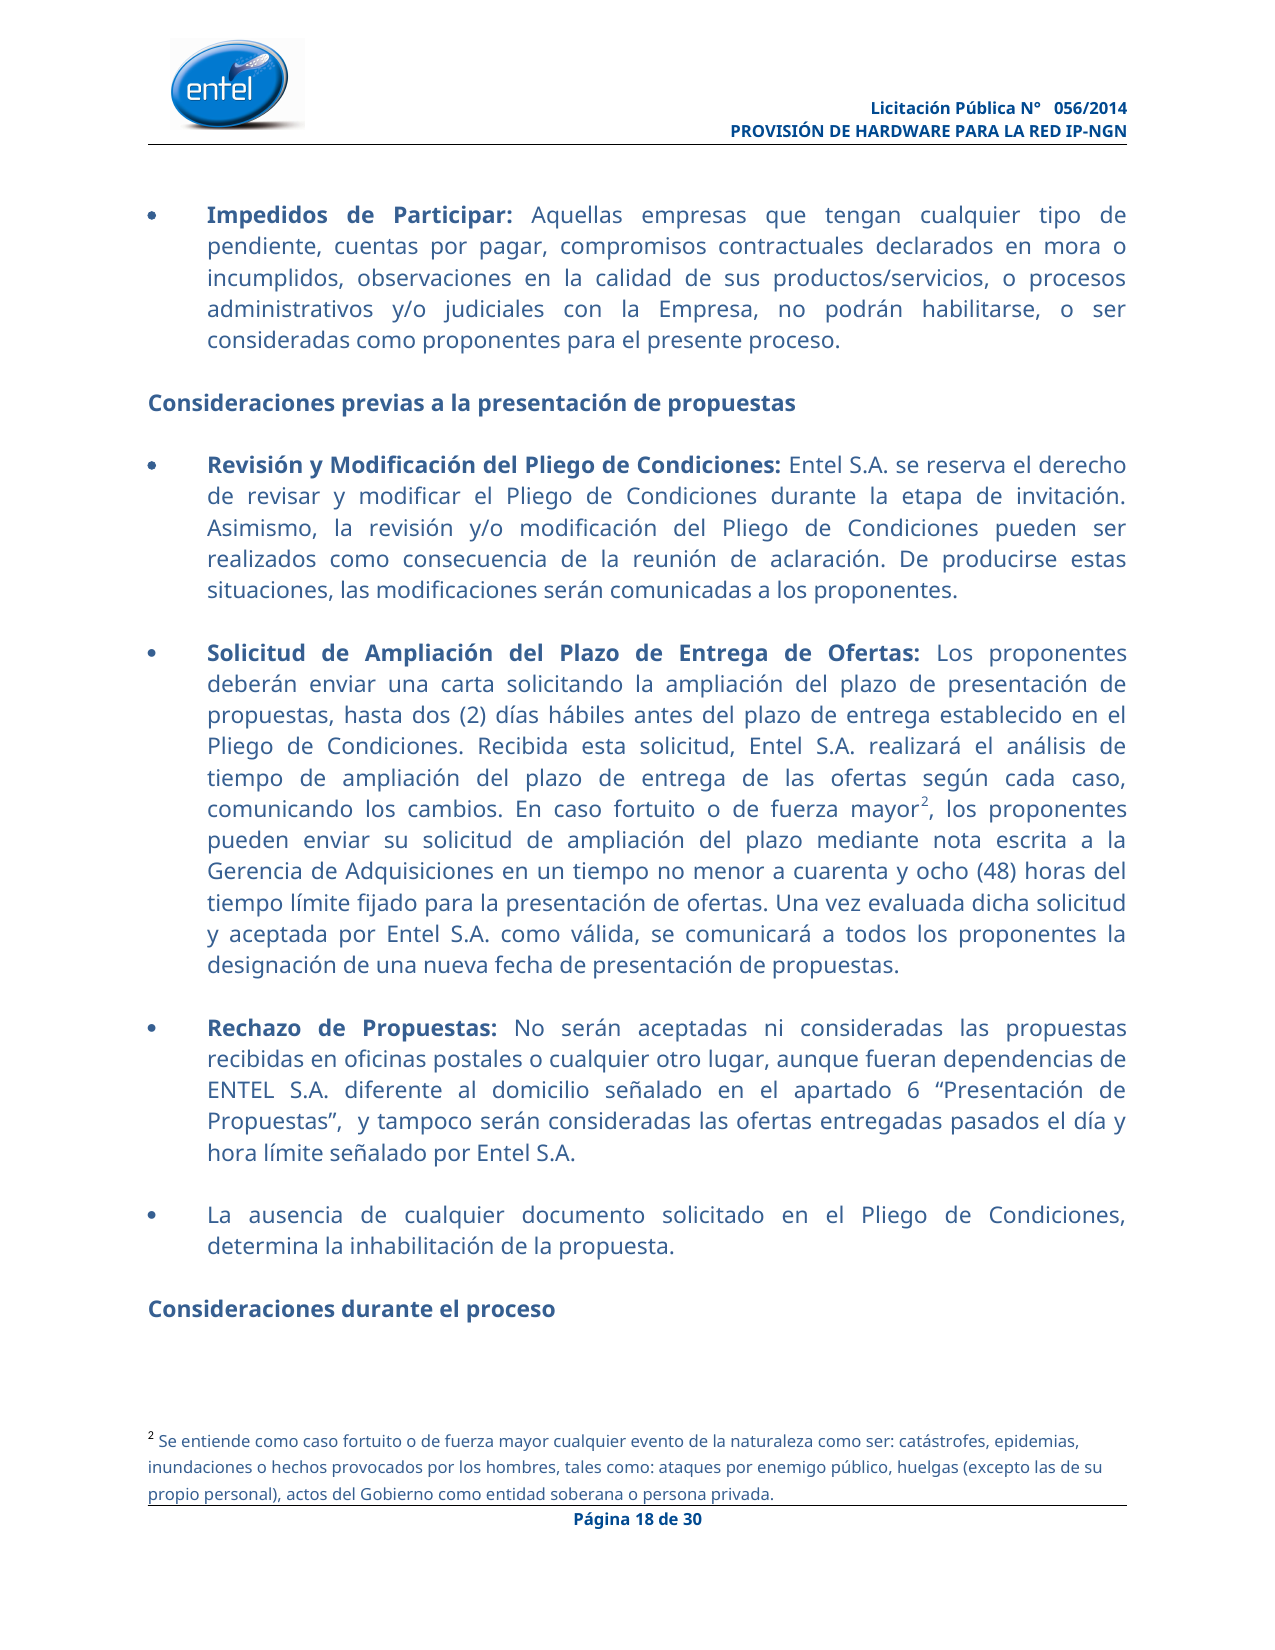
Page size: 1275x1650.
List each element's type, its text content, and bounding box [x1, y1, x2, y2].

text Consideraciones durante el proceso [148, 1293, 1127, 1324]
picture [170, 38, 305, 130]
list Revisión y Modificación del Pliego de Condiciones: Entel S.A. se reserva el derecho de revisar y modificar el Pliego de Condiciones durante la etapa de invitación. Asimismo, la revisión y/o modificación del Pliego de Condiciones pueden ser realizados como consecuencia de la reunión de aclaración. De producirse estas situaciones, las modificaciones serán comunicadas a los proponentes. [148, 449, 1127, 605]
list La ausencia de cualquier documento solicitado en el Pliego de Condiciones, determina la inhabilitación de la propuesta. [148, 1199, 1127, 1262]
list Impedidos de Participar: Aquellas empresas que tengan cualquier tipo de pendiente, cuentas por pagar, compromisos contractuales declarados en mora o incumplidos, observaciones en la calidad de sus productos/servicios, o procesos administrativos y/o judiciales con la Empresa, no podrán habilitarse, o ser consideradas como proponentes para el presente proceso. [148, 199, 1127, 355]
list Rechazo de Propuestas: No serán aceptadas ni consideradas las propuestas recibidas en oficinas postales o cualquier otro lugar, aunque fueran dependencias de ENTEL S.A. diferente al domicilio señalado en el apartado 6 “Presentación de Propuestas”, y tampoco serán consideradas las ofertas entregadas pasados el día y hora límite señalado por Entel S.A. [148, 1012, 1127, 1168]
text Consideraciones previas a la presentación de propuestas [148, 387, 1127, 418]
list Solicitud de Ampliación del Plazo de Entrega de Ofertas: Los proponentes deberán enviar una carta solicitando la ampliación del plazo de presentación de propuestas, hasta dos (2) días hábiles antes del plazo de entrega establecido en el Pliego de Condiciones. Recibida esta solicitud, Entel S.A. realizará el análisis de tiempo de ampliación del plazo de entrega de las ofertas según cada caso, comunicando los cambios. En caso fortuito o de fuerza mayor, los proponentes pueden enviar su solicitud de ampliación del plazo mediante nota escrita a la Gerencia de Adquisiciones en un tiempo no menor a cuarenta y ocho (48) horas del tiempo límite fijado para la presentación de ofertas. Una vez evaluada dicha solicitud y aceptada por Entel S.A. como válida, se comunicará a todos los proponentes la designación de una nueva fecha de presentación de propuestas. [148, 637, 1127, 980]
